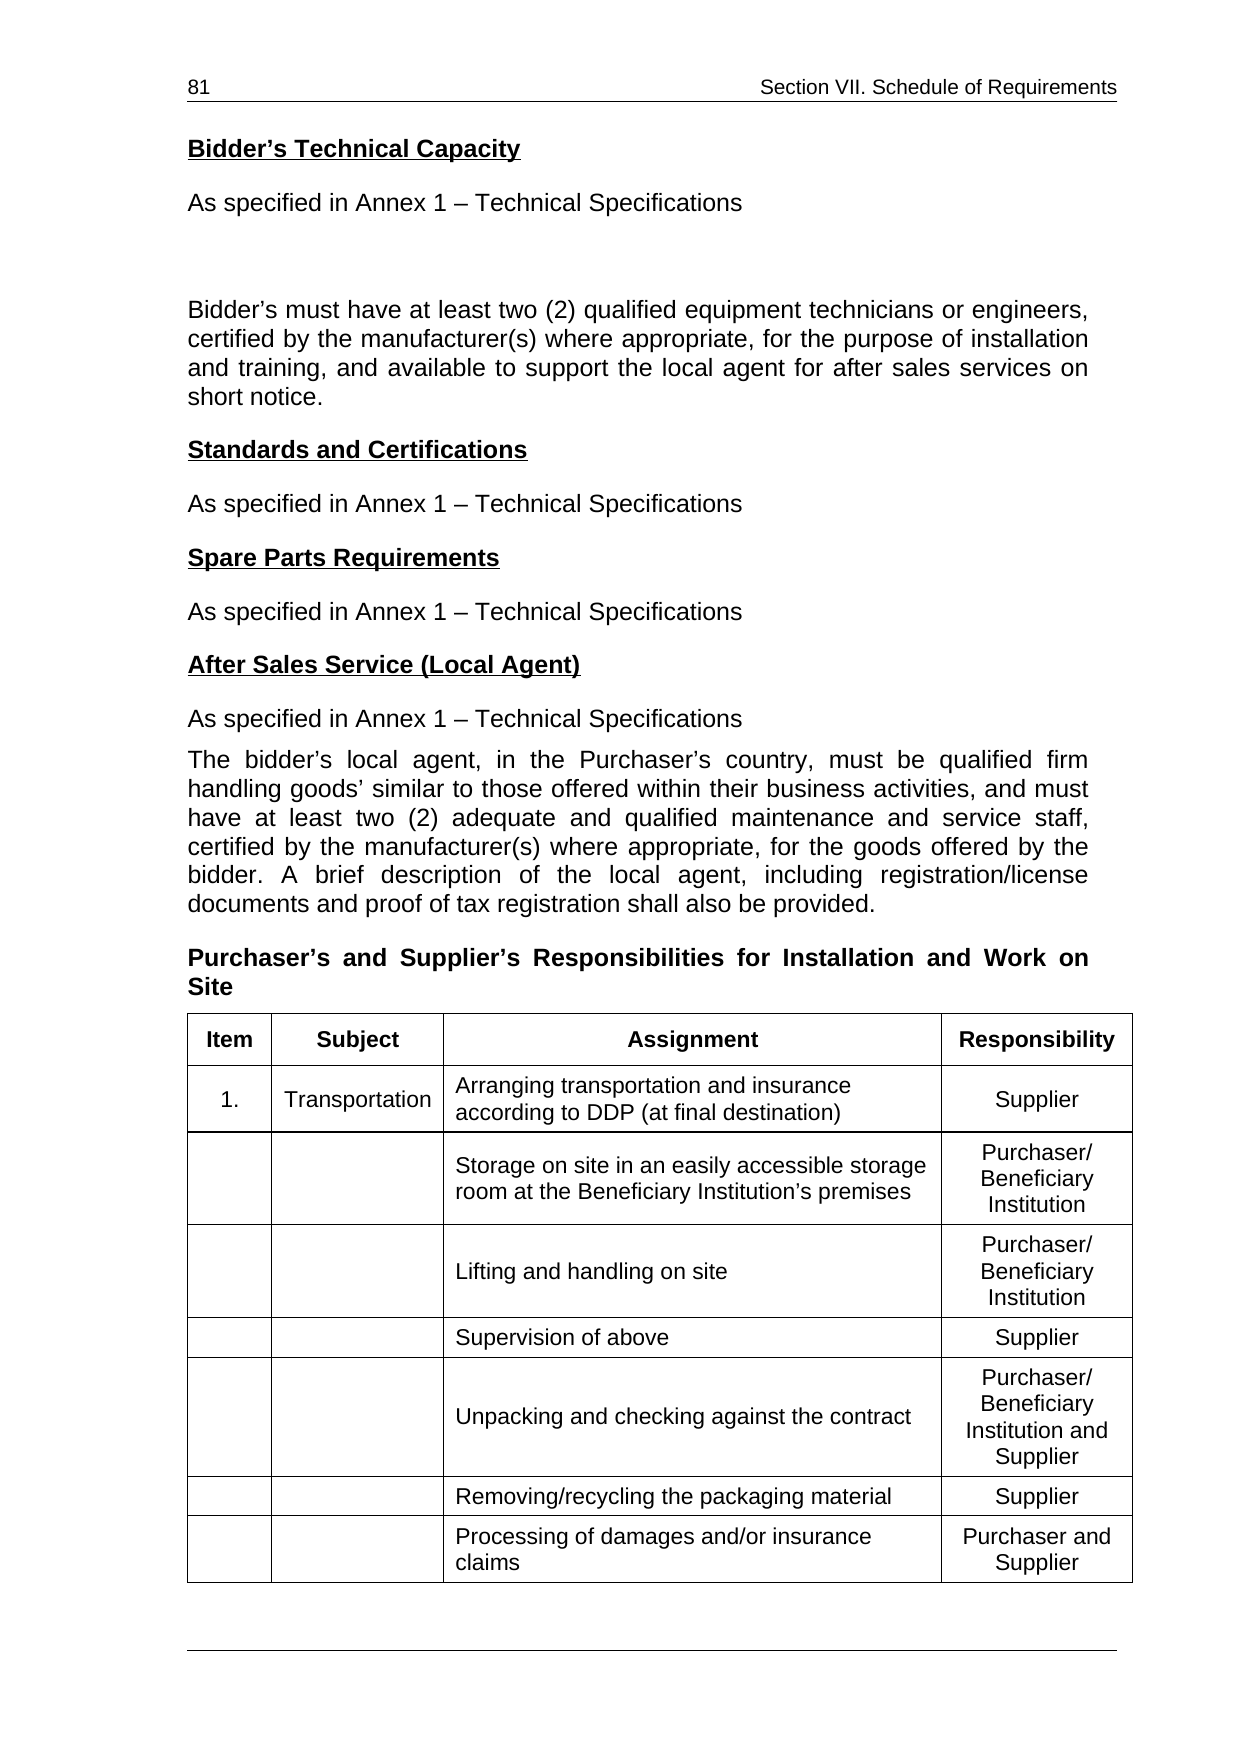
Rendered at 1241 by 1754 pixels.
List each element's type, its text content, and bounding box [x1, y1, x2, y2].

table_cell Storage on site in an easily accessible storage room at the Beneficiary Institution’s premises [444, 1133, 941, 1224]
table_cell 1. [188, 1066, 271, 1131]
table_cell Supervision of above [444, 1318, 941, 1357]
table_cell Supplier [942, 1318, 1132, 1357]
table_cell Supplier [942, 1066, 1132, 1131]
text After Sales Service (Local Agent) [187, 650, 1090, 679]
table_header Assignment [444, 1014, 941, 1065]
text As specified in Annex 1 – Technical Specifications [187, 489, 1090, 518]
text Bidder’s must have at least two (2) qualified equipment technicians or engineers, certified by the manufacturer(s) where appropriate, for the purpose of installation and training, and available to support the local agent for after sales services on short notice. [187, 295, 1090, 410]
table_cell Lifting and handling on site [444, 1225, 941, 1317]
table_cell Unpacking and checking against the contract [444, 1358, 941, 1476]
table_cell [272, 1133, 443, 1224]
text Purchaser’s and Supplier’s Responsibilities for Installation and Work on Site [187, 943, 1090, 1000]
text Standards and Certifications [187, 435, 1090, 464]
table_cell Removing/recycling the packaging material [444, 1477, 941, 1515]
text As specified in Annex 1 – Technical Specifications [187, 597, 1090, 625]
table_cell Supplier [942, 1477, 1132, 1515]
table_cell [188, 1318, 271, 1357]
table_cell [188, 1225, 271, 1317]
text As specified in Annex 1 – Technical Specifications [187, 188, 1090, 217]
text As specified in Annex 1 – Technical Specifications [187, 704, 1090, 733]
table_cell [188, 1358, 271, 1476]
table_cell Purchaser/ Beneficiary Institution and Supplier [942, 1358, 1132, 1476]
text Bidder’s Technical Capacity [187, 134, 1090, 163]
table_header Item [188, 1014, 271, 1065]
table_cell [272, 1225, 443, 1317]
table_cell [188, 1516, 271, 1582]
table_cell [188, 1477, 271, 1515]
table_cell Transportation [272, 1066, 443, 1131]
table_cell Purchaser/ Beneficiary Institution [942, 1225, 1132, 1317]
table_cell Purchaser/ Beneficiary Institution [942, 1133, 1132, 1224]
text The bidder’s local agent, in the Purchaser’s country, must be qualified firm handling goods’ similar to those offered within their business activities, and must have at least two (2) adequate and qualified maintenance and service staff, certified by the manufacturer(s) where appropriate, for the goods offered by the bidder. A brief description of the local agent, including registration/license documents and proof of tax registration shall also be provided. [187, 745, 1090, 918]
table_cell [272, 1477, 443, 1515]
table_header Subject [272, 1014, 443, 1065]
table_cell [272, 1516, 443, 1582]
table_cell Purchaser and Supplier [942, 1516, 1132, 1582]
table_header Responsibility [942, 1014, 1132, 1065]
table_cell Processing of damages and/or insurance claims [444, 1516, 941, 1582]
table_cell [272, 1318, 443, 1357]
table_cell Arranging transportation and insurance according to DDP (at final destination) [444, 1066, 941, 1131]
text Spare Parts Requirements [187, 543, 1090, 572]
table_cell [188, 1133, 271, 1224]
table_cell [272, 1358, 443, 1476]
